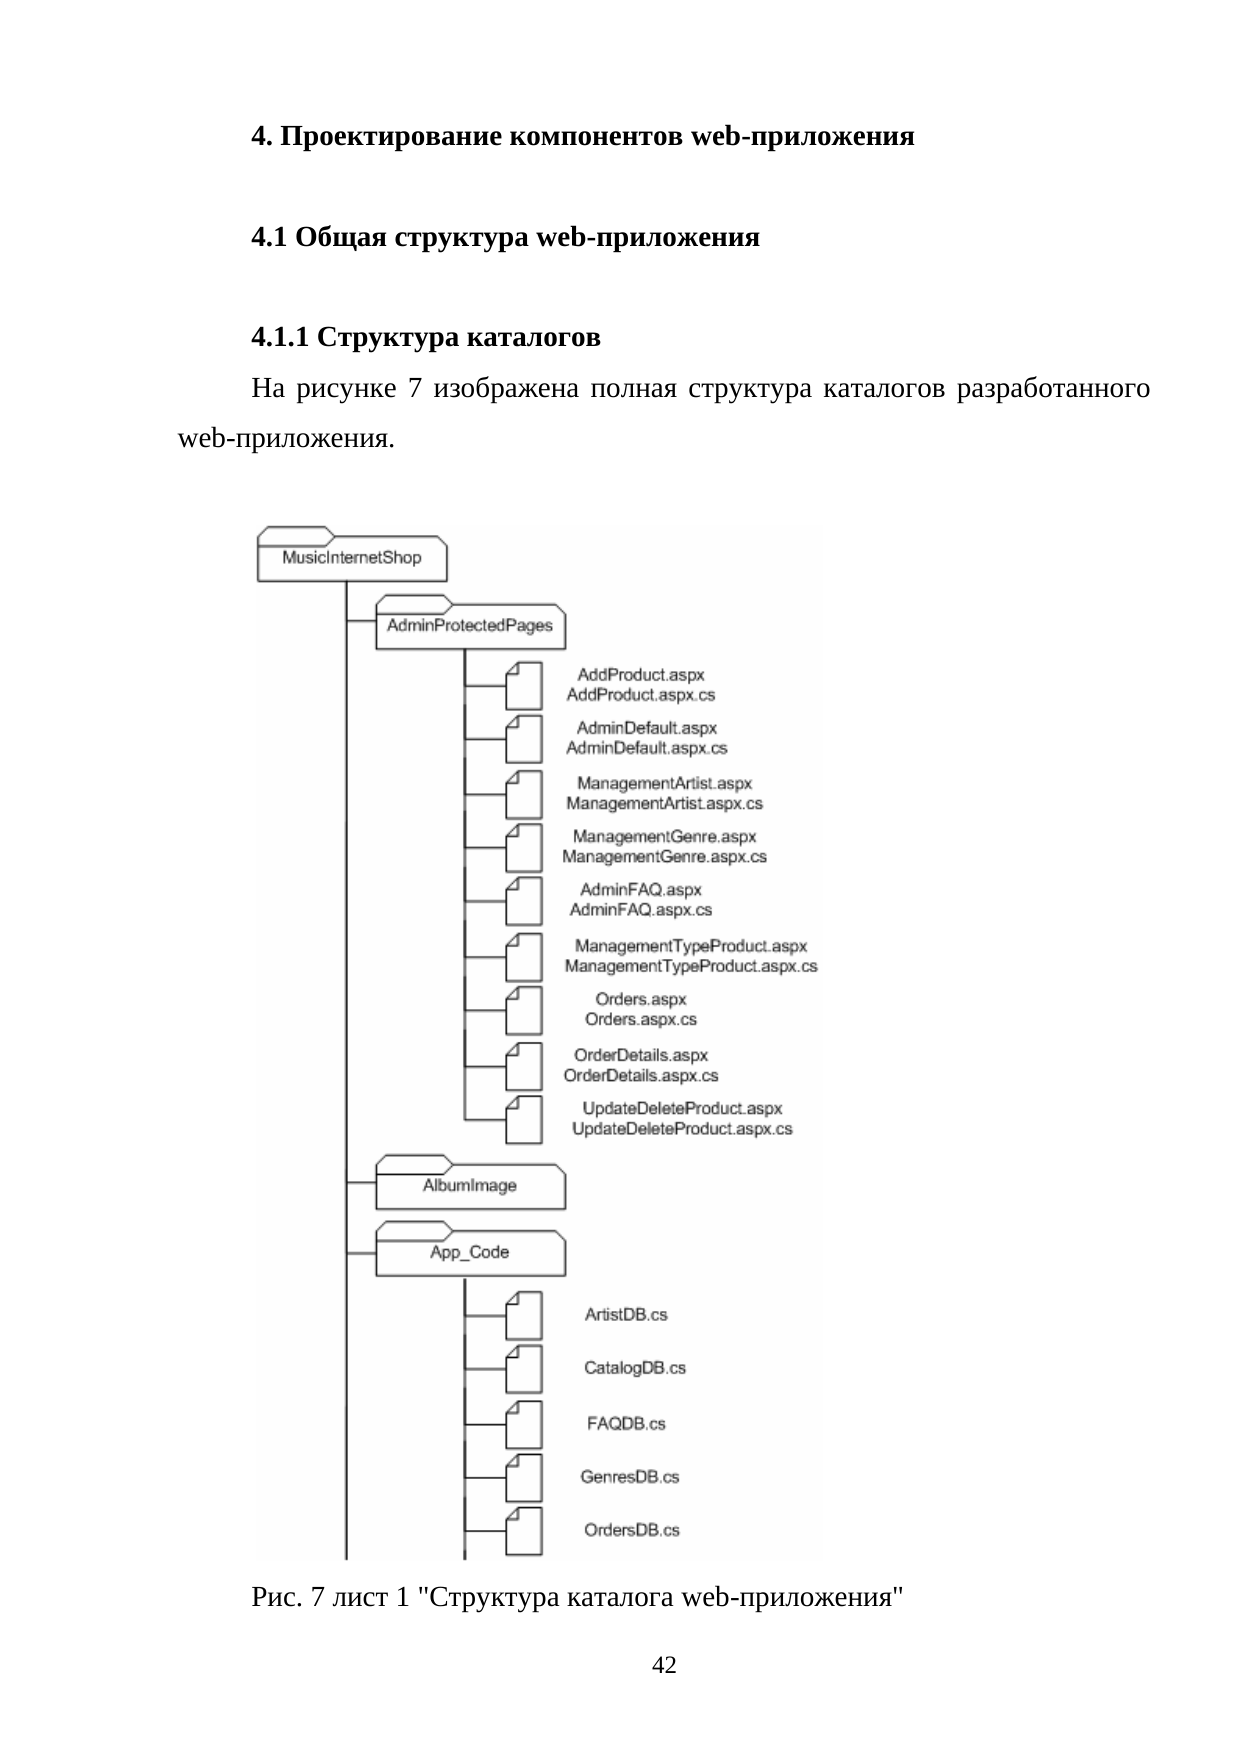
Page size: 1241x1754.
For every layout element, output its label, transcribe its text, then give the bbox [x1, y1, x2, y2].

text 4. Проектирование компонентов web-приложения [177, 118, 1152, 152]
text На рисунке 7 изображена полная структура каталогов разработанного web-приложения. [177, 370, 1152, 453]
text Рис. 7 лист 1 "Структура каталога web-приложения" [177, 1579, 1152, 1612]
text 4.1 Общая структура web-приложения [177, 219, 1152, 252]
text 4.1.1 Структура каталогов [177, 319, 1152, 353]
picture [251, 520, 823, 1565]
